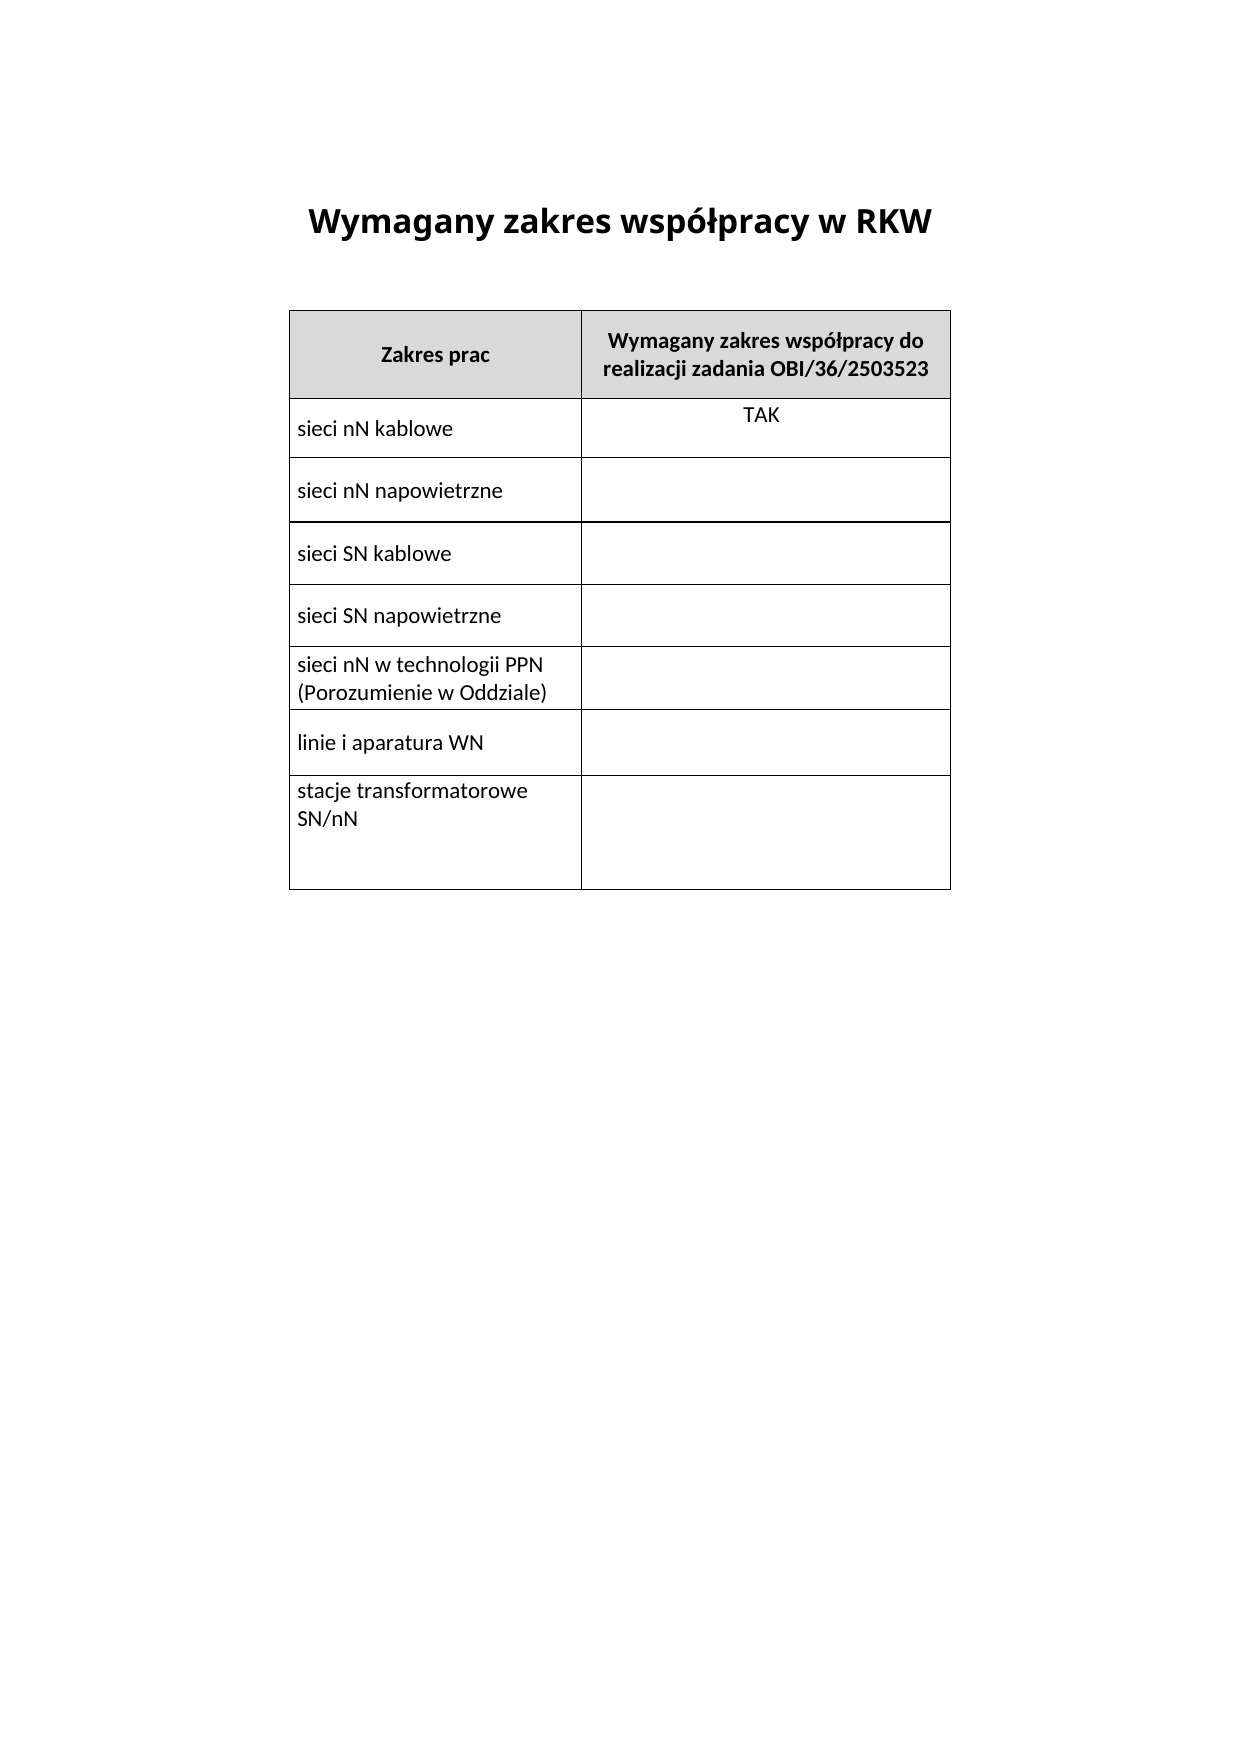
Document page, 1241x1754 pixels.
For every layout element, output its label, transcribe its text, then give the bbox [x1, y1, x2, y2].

subtitle Wymagany zakres współpracy w RKW [148, 198, 1093, 243]
table_cell linie i aparatura WN [290, 710, 581, 775]
table_header Zakres prac [290, 311, 581, 398]
table_header Wymagany zakres współpracy do realizacji zadania OBI/36/2503523 [582, 311, 950, 398]
table_cell TAK [582, 399, 950, 457]
table_cell [582, 710, 950, 775]
table_cell sieci nN kablowe [290, 399, 581, 457]
table_cell sieci nN w technologii PPN (Porozumienie w Oddziale) [290, 647, 581, 708]
table_cell sieci nN napowietrzne [290, 458, 581, 521]
table_cell [582, 458, 950, 521]
table_cell stacje transformatorowe SN/nN [290, 776, 581, 888]
table_cell sieci SN napowietrzne [290, 585, 581, 646]
table_cell sieci SN kablowe [290, 523, 581, 584]
table_cell [582, 523, 950, 584]
table_cell [582, 776, 950, 888]
table_cell [582, 585, 950, 646]
table_cell [582, 647, 950, 708]
